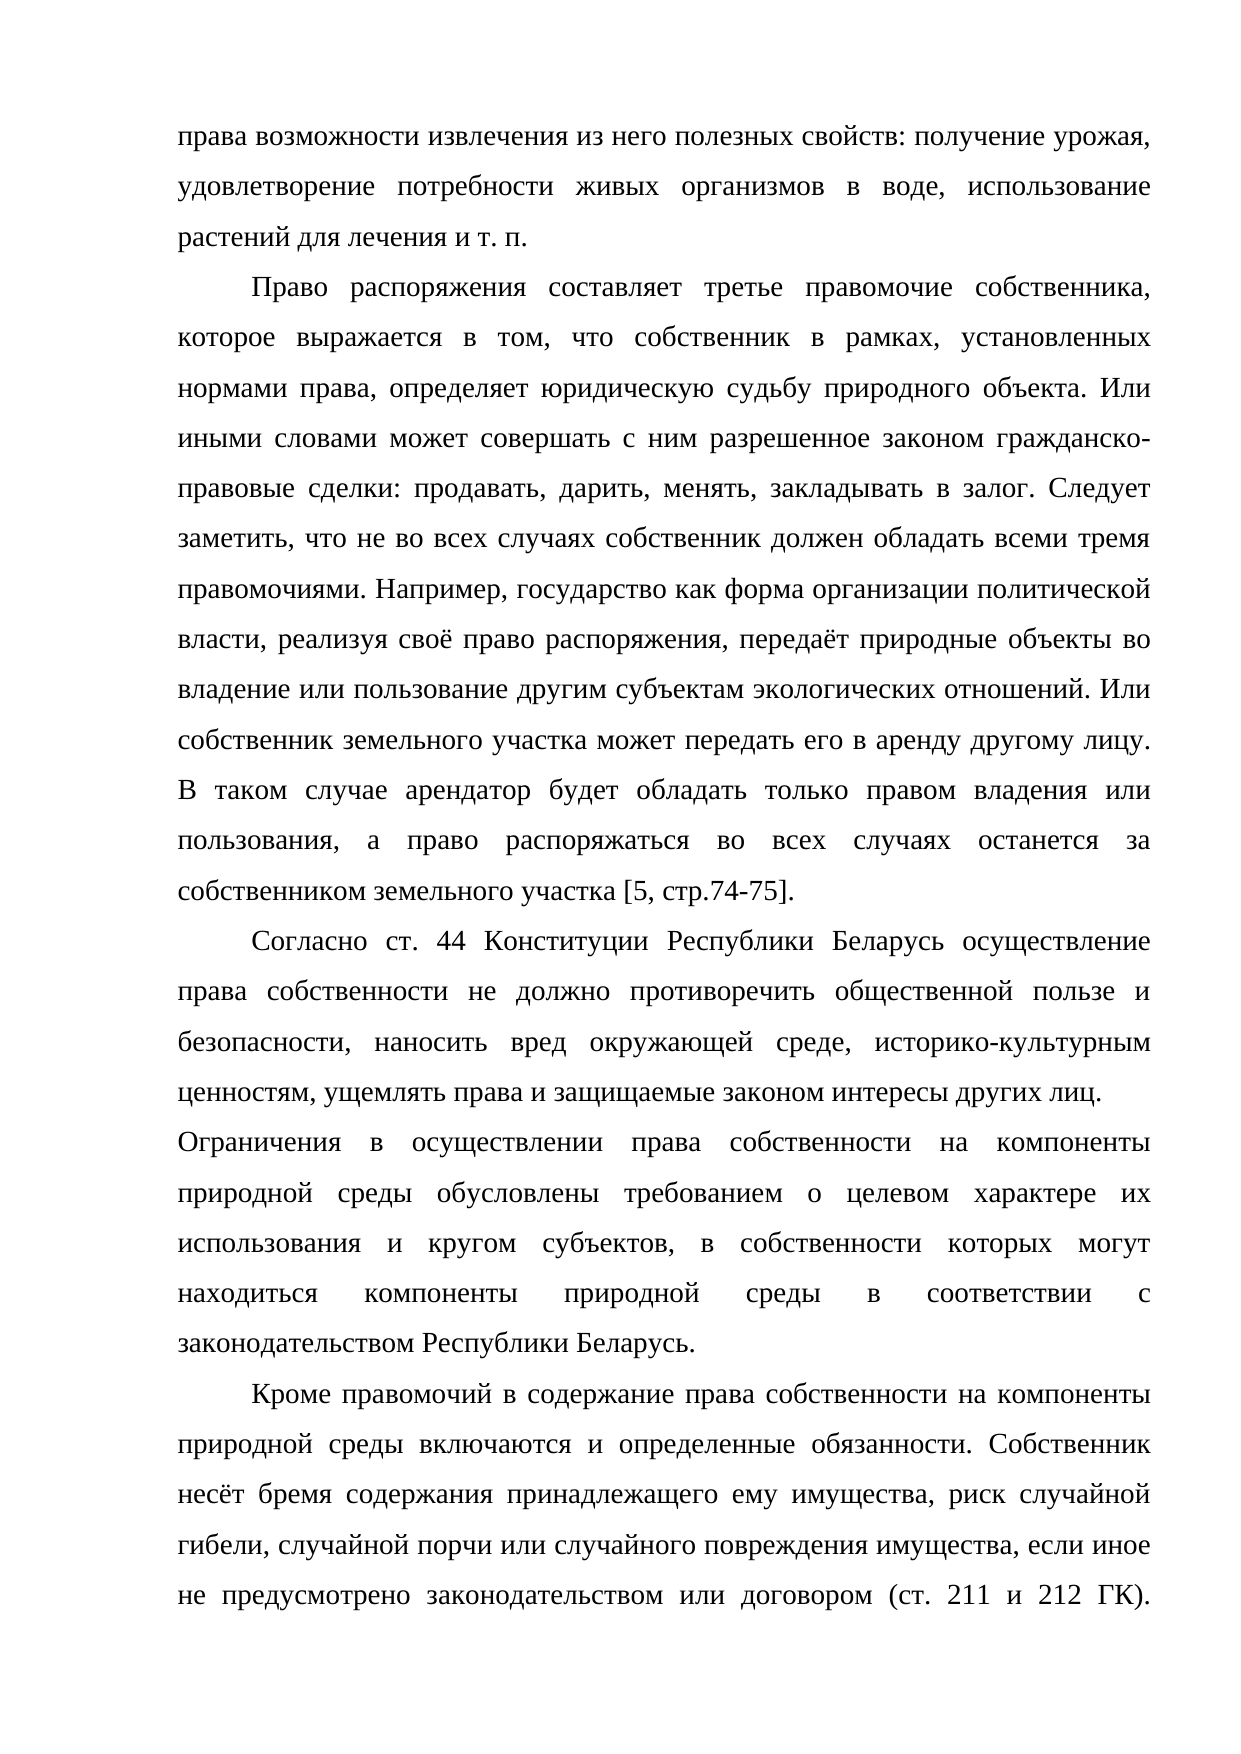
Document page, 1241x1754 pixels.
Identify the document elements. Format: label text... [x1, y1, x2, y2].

text Право распоряжения составляет третье правомочие собственника, которое выражается в том, что собственник в рамках, установленных нормами права, определяет юридическую судьбу природного объекта. Или иными словами может совершать с ним разрешенное законом гражданско-правовые сделки: продавать, дарить, менять, закладывать в залог. Следует заметить, что не во всех случаях собственник должен обладать всеми тремя правомочиями. Например, государство как форма организации политической власти, реализуя своё право распоряжения, передаёт природные объекты во владение или пользование другим субъектам экологических отношений. Или собственник земельного участка может передать его в аренду другому лицу. В таком случае арендатор будет обладать только правом владения или пользования, а право распоряжаться во всех случаях останется за собственником земельного участка [5, стр.74-75]. [177, 269, 1152, 906]
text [177, 118, 1152, 252]
text Согласно ст. 44 Конституции Республики Беларусь осуществление права собственности не должно противоречить общественной пользе и безопасности, наносить вред окружающей среде, историко-культурным ценностям, ущемлять права и защищаемые законом интересы других лиц. [177, 923, 1152, 1108]
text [177, 1376, 1152, 1611]
text Ограничения в осуществлении права собственности на компоненты природной среды обусловлены требованием о целевом характере их использования и кругом субъектов, в собственности которых могут находиться компоненты природной среды в соответствии с законодательством Республики Беларусь. [177, 1124, 1152, 1359]
